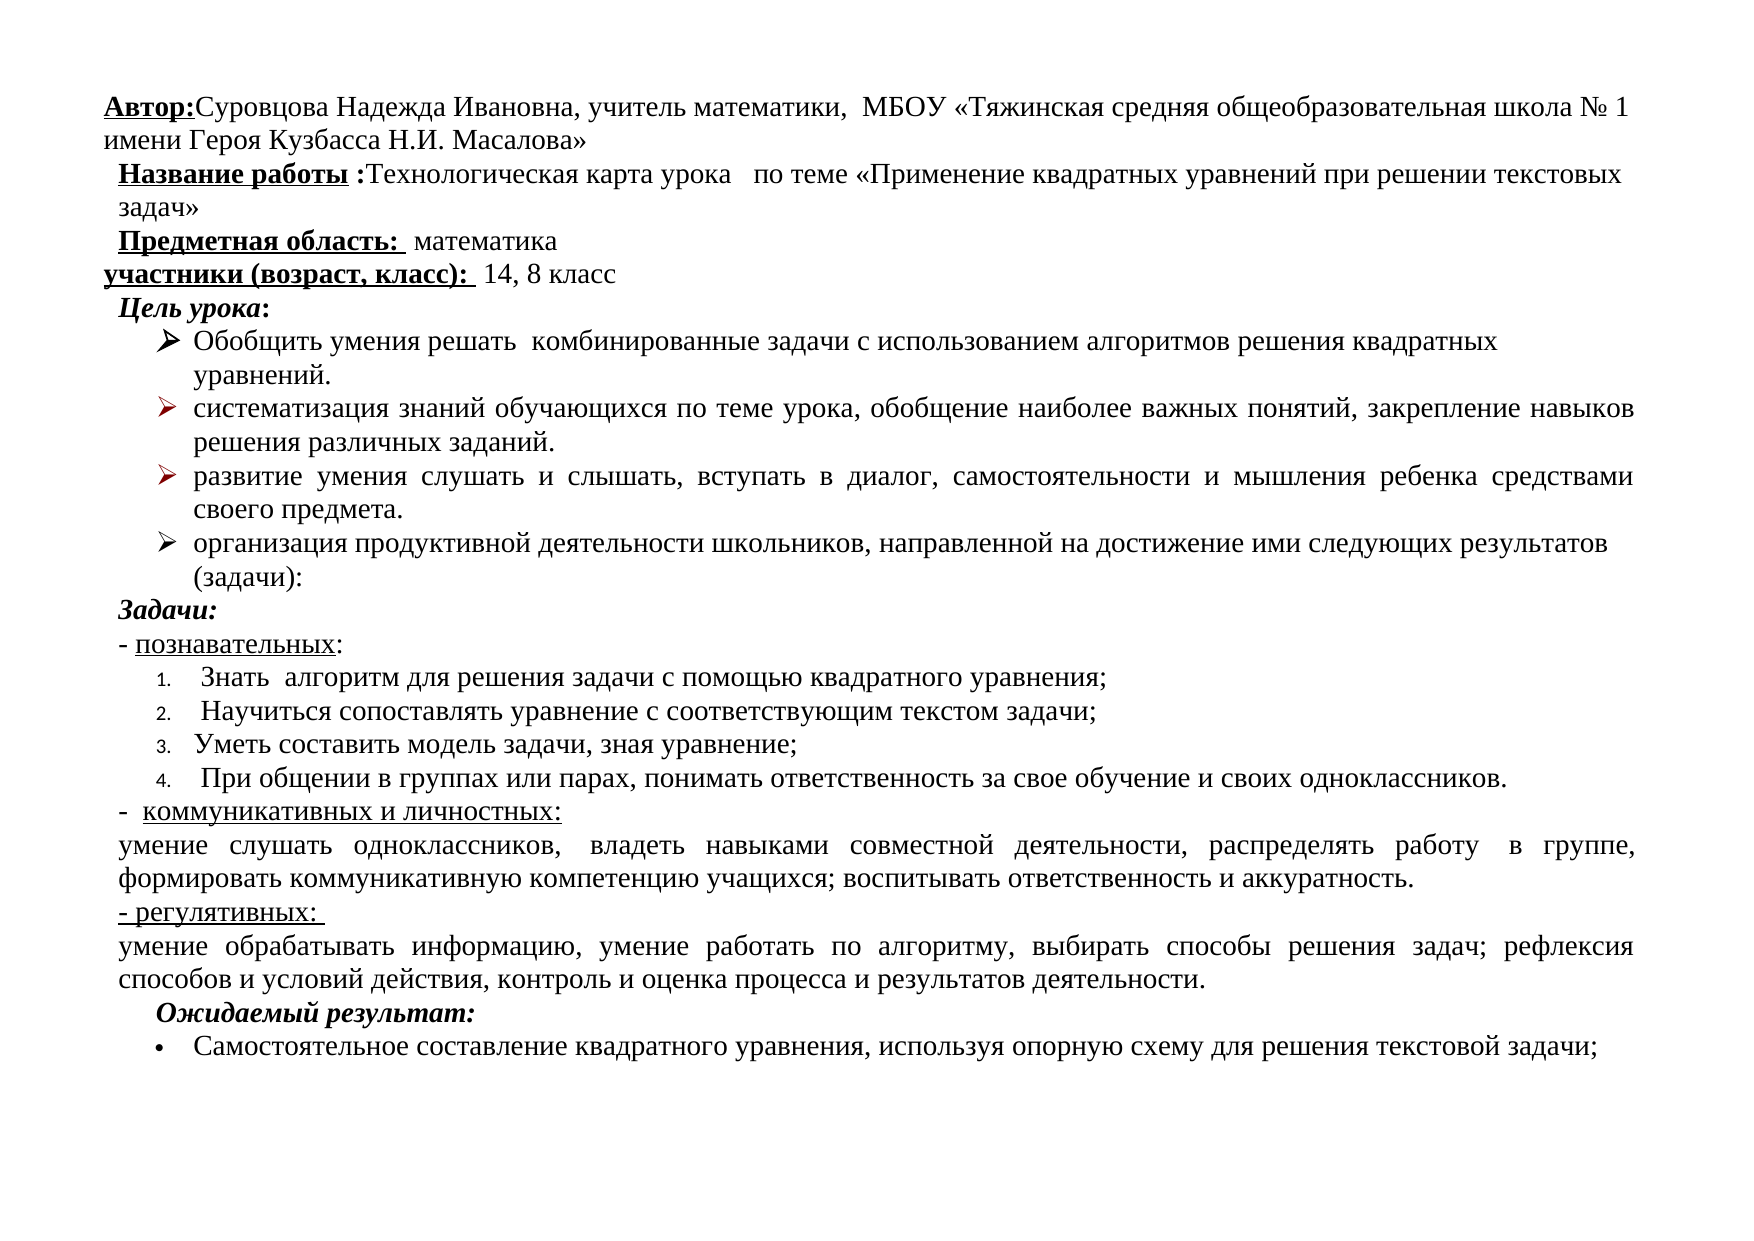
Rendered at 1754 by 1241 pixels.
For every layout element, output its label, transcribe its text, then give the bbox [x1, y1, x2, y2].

text Автор:Суровцова Надежда Ивановна, учитель математики, МБОУ «Тяжинская средняя общеобразовательная школа № 1 имени Героя Кузбасса Н.И. Масалова» [103, 89, 1636, 156]
text Цель урока: [118, 290, 1636, 323]
list Уметь составить модель задачи, зная уравнение; [156, 726, 1636, 760]
text - познавательных: [118, 626, 1636, 659]
text умение слушать одноклассников, владеть навыками совместной деятельности, распределять работу в группе, формировать коммуникативную компетенцию учащихся; воспитывать ответственность и аккуратность. [118, 827, 1636, 894]
text - регулятивных: [118, 894, 1636, 928]
text Название работы :Технологическая карта урока по теме «Применение квадратных уравнений при решении текстовых задач» [118, 156, 1636, 223]
list организация продуктивной деятельности школьников, направленной на достижение ими следующих результатов (задачи): [156, 525, 1636, 592]
list Самостоятельное составление квадратного уравнения, используя опорную схему для решения текстовой задачи; [156, 1028, 1636, 1062]
text умение обрабатывать информацию, умение работать по алгоритму, выбирать способы решения задач; рефлексия способов и условий действия, контроль и оценка процесса и результатов деятельности. [118, 928, 1636, 995]
list развитие умения слушать и слышать, вступать в диалог, самостоятельности и мышления ребенка средствами своего предмета. [156, 458, 1636, 525]
list При общении в группах или парах, понимать ответственность за свое обучение и своих одноклассников. [156, 760, 1636, 793]
text Ожидаемый результат: [156, 995, 1636, 1028]
list систематизация знаний обучающихся по теме урока, обобщение наиболее важных понятий, закрепление навыков решения различных заданий. [156, 391, 1636, 458]
text Задачи: [118, 592, 1589, 626]
text участники (возраст, класс): 14, 8 класс [103, 256, 1636, 290]
text Предметная область: математика [118, 223, 1636, 256]
list Обобщить умения решать комбинированные задачи с использованием алгоритмов решения квадратных уравнений. [156, 323, 1636, 391]
list Знать алгоритм для решения задачи с помощью квадратного уравнения; [156, 659, 1636, 693]
text - коммуникативных и личностных: [118, 793, 1636, 827]
list Научиться сопоставлять уравнение с соответствующим текстом задачи; [156, 693, 1636, 726]
